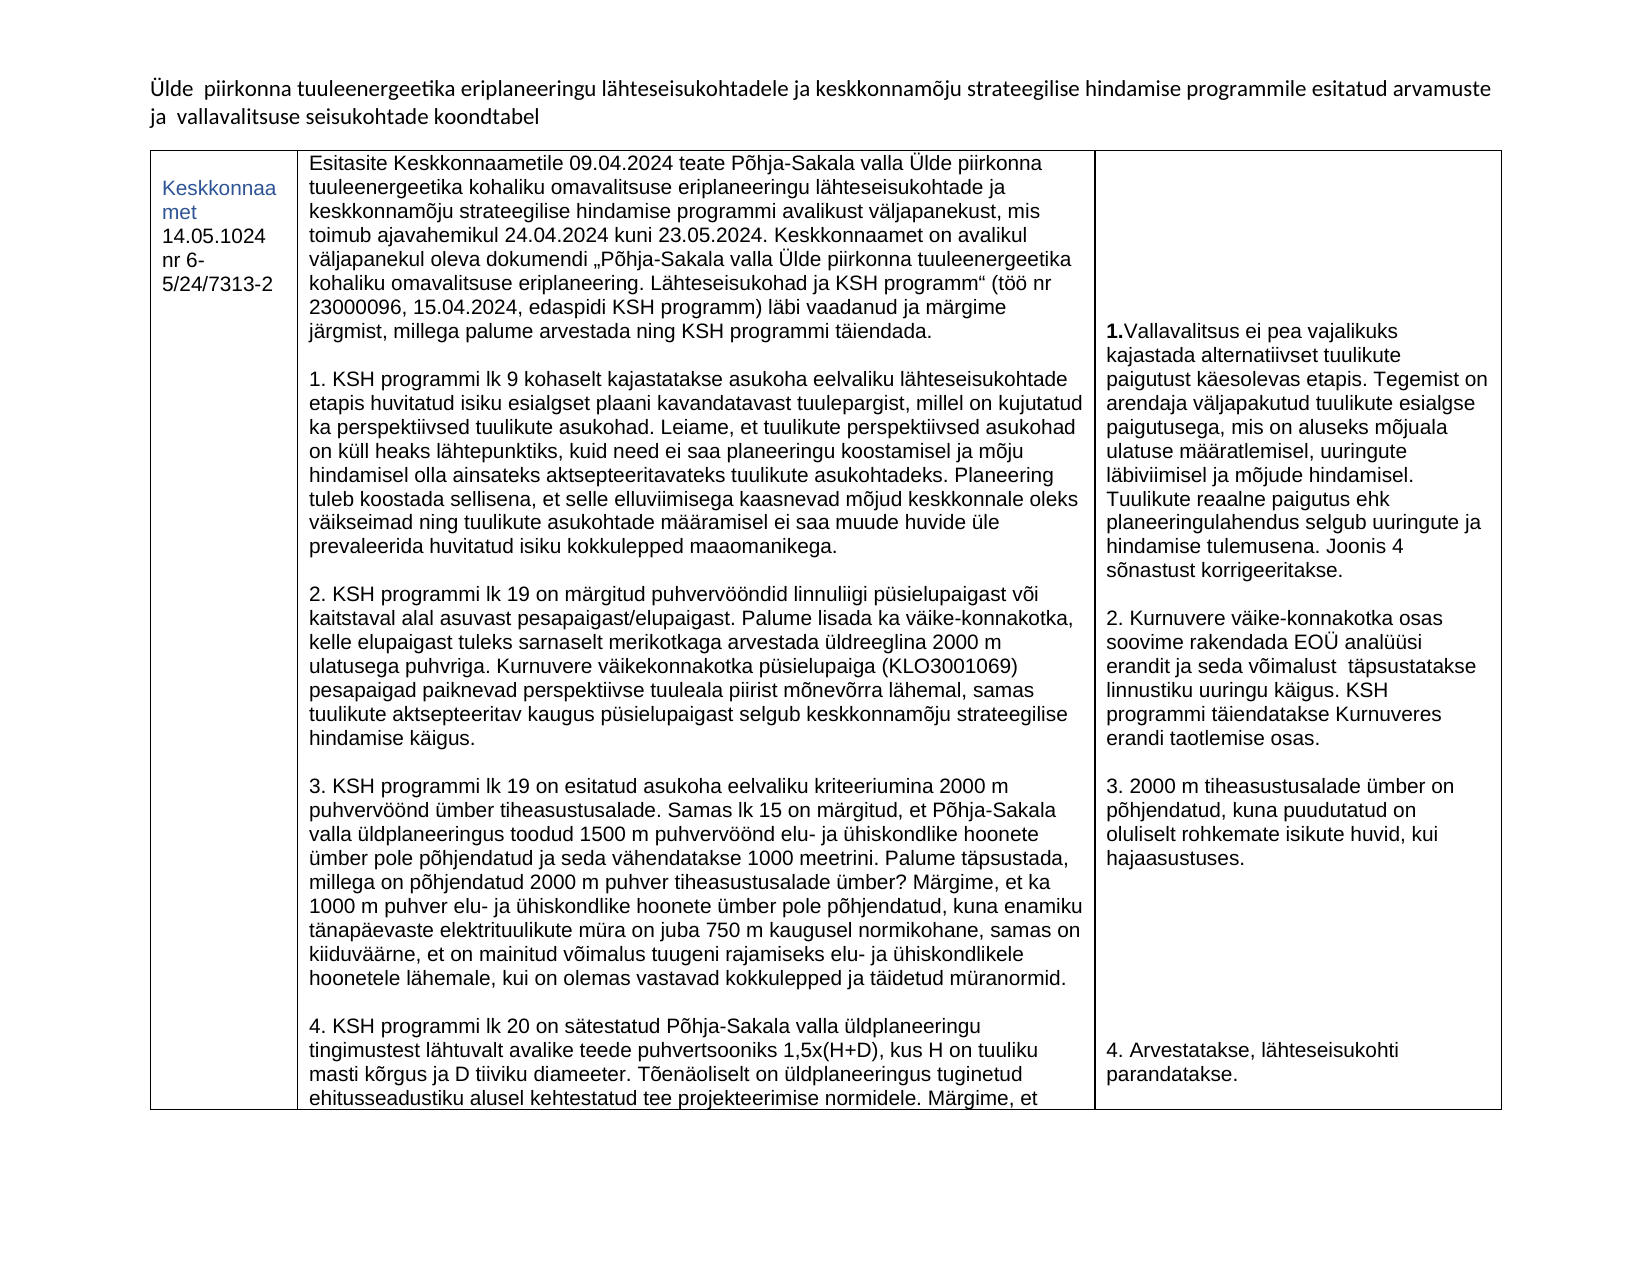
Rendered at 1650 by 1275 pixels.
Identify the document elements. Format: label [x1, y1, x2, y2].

table_cell [1096, 151, 1501, 1109]
table_cell [151, 151, 297, 1109]
table_cell [298, 151, 1094, 1109]
